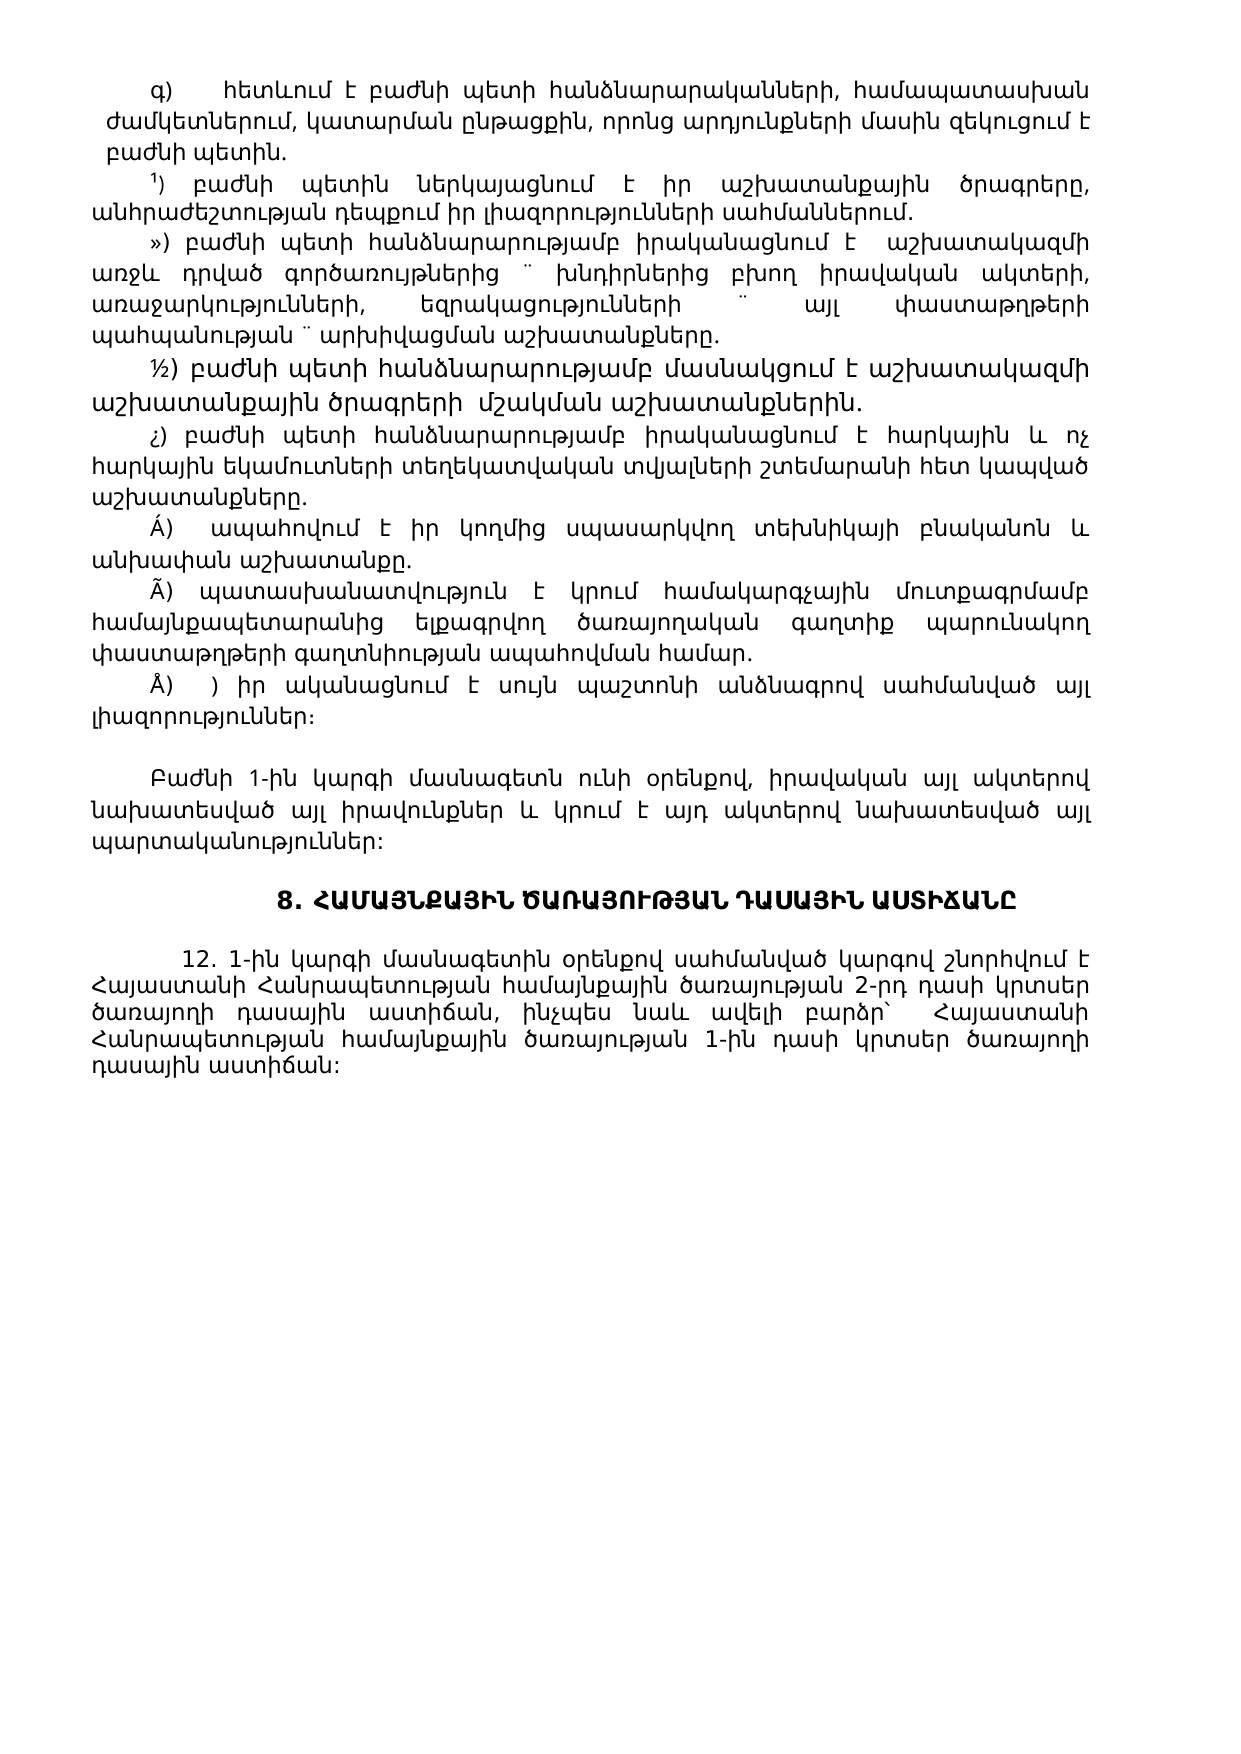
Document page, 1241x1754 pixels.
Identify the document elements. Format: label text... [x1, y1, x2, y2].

text ») բաժնի պետի հանձնարարությամբ իրականացնում է աշխատակազմի առջև դրված գործառույթներից ¨ խնդիրներից բխող իրավական ակտերի, առաջարկությունների, եզրակացությունների ¨ այլ փաստաթղթերի պահպանության ¨ արխիվացման աշխատանքները. [91, 226, 1090, 351]
text ½) բաժնի պետի հանձնարարությամբ մասնակցում է աշխատակազմի աշխատանքային ծրագրերի մշակման աշխատանքներին. [91, 351, 1090, 419]
text Բաժնի 1-ին կարգի մասնագետն ունի oրենքով, իրավական այլ ակտերով նախատեսված այլ իրավունքներ և կրում է այդ ակտերով նախատեսված այլ պարտականություններ: [91, 762, 1090, 856]
text 12. 1-ին կարգի մասնագետին օրենքով սահմանված կարգով շնորհվում է Հայաստանի Հանրապետության համայնքային ծառայության 2-րդ դասի կրտսեր ծառայողի դասային աստիճան, ինչպես նաև ավելի բարձր՝ Հայաստանի Հանրապետության համայնքային ծառայության 1-ին դասի կրտսեր ծառայողի դասային աստիճան: [91, 946, 1090, 1079]
text ¹) բաժնի պետին ներկայացնում է իր աշխատանքային ծրագրերը, անհրաժեշտության դեպքում իր լիազորությունների սահմաններում. [91, 168, 1090, 226]
text գ) հետևում է բաժնի պետի հանձնարարականների, համապատասխան ժամկետներում, կատարման ընթացքին, որոնց արդյունքների մասին զեկուցում է բաժնի պետին. [106, 74, 1090, 168]
text Å) ) իր ականացնում է սույն պաշտոնի անձնագրով սահմանված այլ լիազորություններ։ [91, 669, 1090, 731]
text Ã) պատասխանատվություն է կրում համակարգչային մուտքագրմամբ համայնքապետարանից ելքագրվող ծառայողական գաղտիք պարունակող փաստաթղթերի գաղտնիության ապահովման համար. [91, 575, 1090, 669]
text Á) ապահովում է իր կողմից սպասարկվող տեխնիկայի բնականոն և անխափան աշխատանքը. [91, 512, 1090, 575]
text ¿) բաժնի պետի հանձնարարությամբ իրականացնում է հարկային և ոչ հարկային եկամուտների տեղեկատվական տվյալների շտեմարանի հետ կապված աշխատանքները. [91, 419, 1090, 512]
list ՀԱՄԱՅՆՔԱՅԻՆ ԾԱՌԱՅՈՒԹՅԱՆ ԴԱՍԱՅԻՆ ԱՍՏԻՃԱՆԸ [203, 883, 1090, 917]
